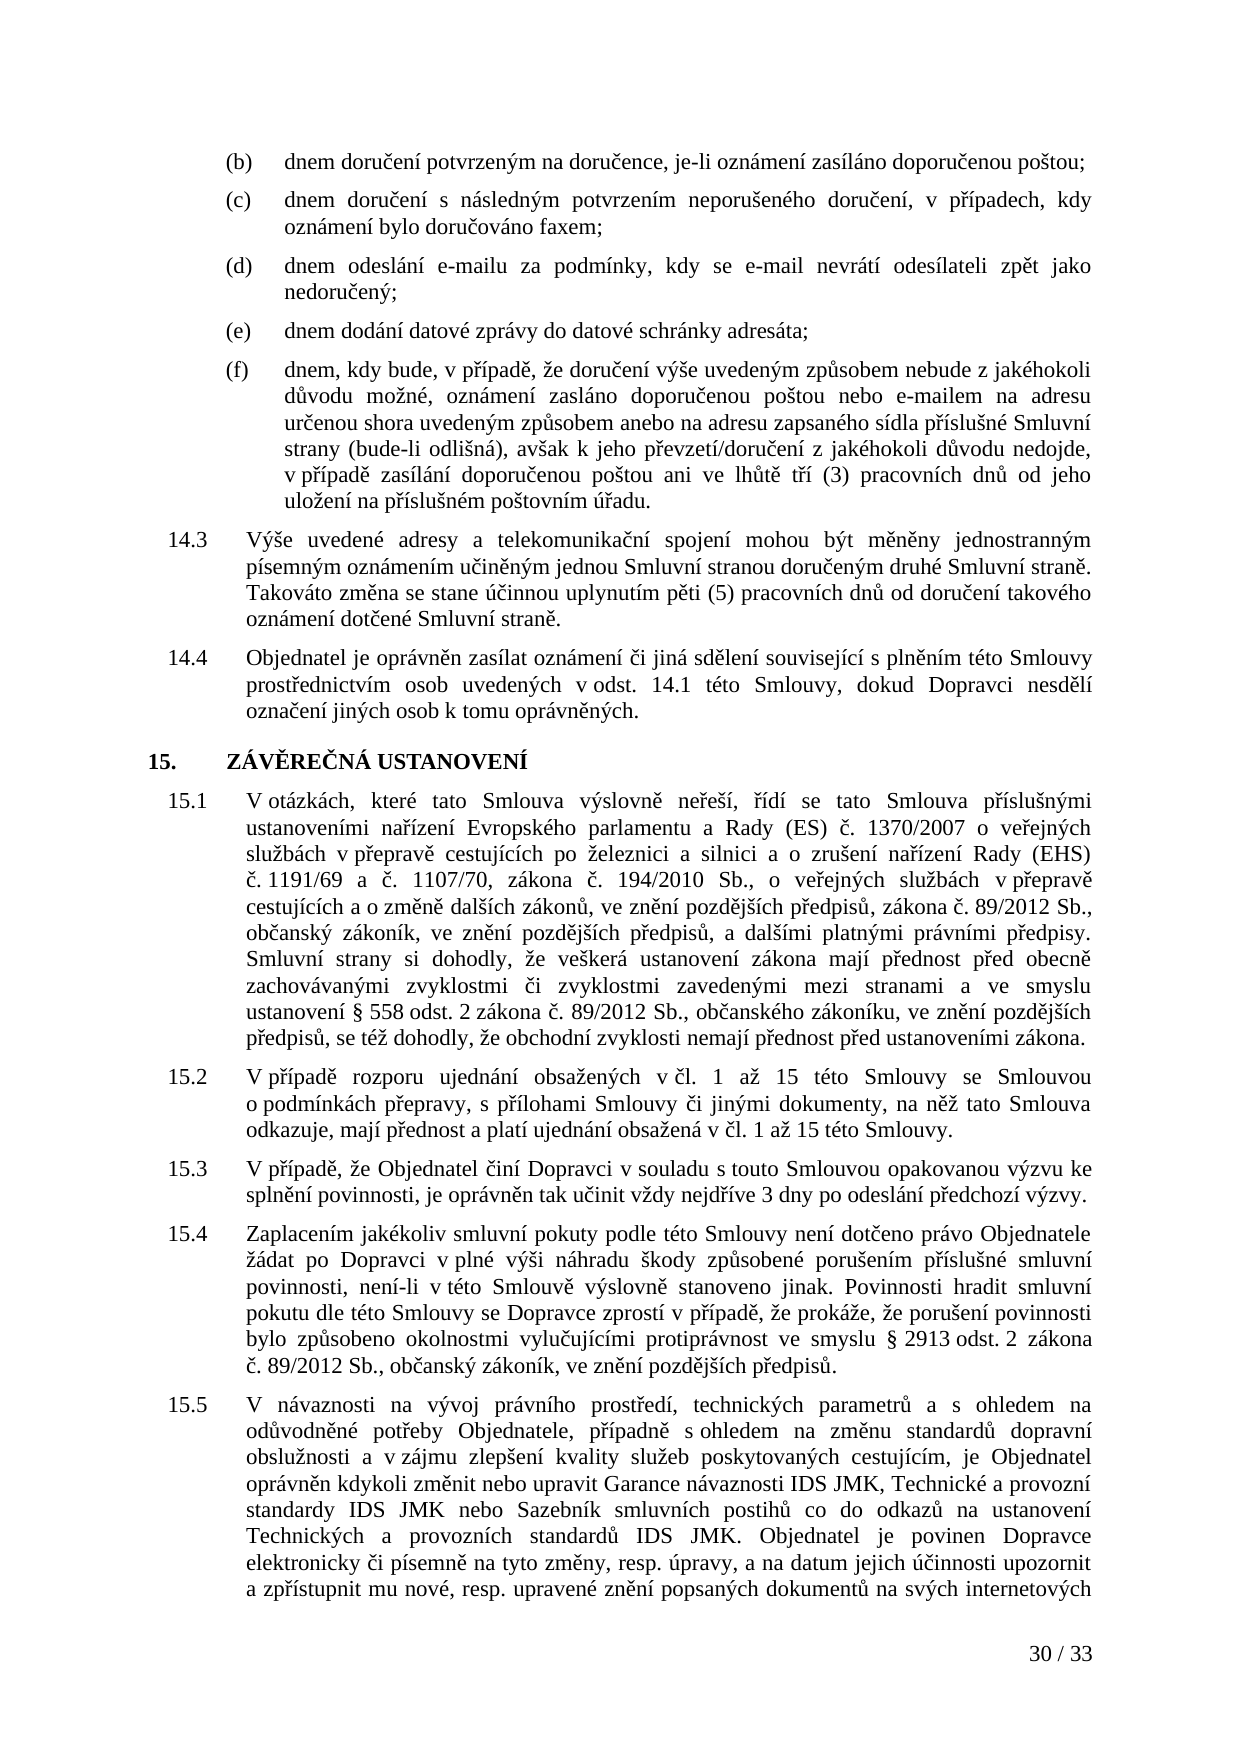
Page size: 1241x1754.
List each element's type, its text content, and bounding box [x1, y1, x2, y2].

subtitle Závěrečná ustanovení [148, 748, 1092, 775]
text dnem doručení s následným potvrzením neporušeného doručení, v případech, kdy oznámení bylo doručováno faxem; [226, 187, 1092, 239]
text dnem dodání datové zprávy do datové schránky adresáta; [226, 317, 1092, 343]
text dnem, kdy bude, v případě, že doručení výše uvedeným způsobem nebude z jakéhokoli důvodu možné, oznámení zasláno doporučenou poštou nebo e-mailem na adresu určenou shora uvedeným způsobem anebo na adresu zapsaného sídla příslušné Smluvní strany (bude-li odlišná), avšak k jeho převzetí/doručení z jakéhokoli důvodu nedojde, v případě zasílání doporučenou poštou ani ve lhůtě tří (3) pracovních dnů od jeho uložení na příslušném poštovním úřadu. [226, 356, 1092, 514]
text Objednatel je oprávněn zasílat oznámení či jiná sdělení související s plněním této Smlouvy prostřednictvím osob uvedených v odst. 14.1 této Smlouvy, dokud Dopravci nesdělí označení jiných osob k tomu oprávněných. [167, 644, 1092, 723]
text V případě, že Objednatel činí Dopravci v souladu s touto Smlouvou opakovanou výzvu ke splnění povinnosti, je oprávněn tak učinit vždy nejdříve 3 dny po odeslání předchozí výzvy. [167, 1155, 1092, 1208]
text V případě rozporu ujednání obsažených v čl. 1 až 15 této Smlouvy se Smlouvou o podmínkách přepravy, s přílohami Smlouvy či jinými dokumenty, na něž tato Smlouva odkazuje, mají přednost a platí ujednání obsažená v čl. 1 až 15 této Smlouvy. [167, 1063, 1092, 1142]
text dnem doručení potvrzeným na doručence, je-li oznámení zasíláno doporučenou poštou; [226, 148, 1092, 174]
text dnem odeslání e-mailu za podmínky, kdy se e-mail nevrátí odesílateli zpět jako nedoručený; [226, 252, 1092, 304]
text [167, 1391, 1092, 1602]
text V otázkách, které tato Smlouva výslovně neřeší, řídí se tato Smlouva příslušnými ustanoveními nařízení Evropského parlamentu a Rady (ES) č. 1370/2007 o veřejných službách v přepravě cestujících po železnici a silnici a o zrušení nařízení Rady (EHS) č. 1191/69 a č. 1107/70, zákona č. 194/2010 Sb., o veřejných službách v přepravě cestujících a o změně dalších zákonů, ve znění pozdějších předpisů, zákona č. 89/2012 Sb., občanský zákoník, ve znění pozdějších předpisů, a dalšími platnými právními předpisy. Smluvní strany si dohodly, že veškerá ustanovení zákona mají přednost před obecně zachovávanými zvyklostmi či zvyklostmi zavedenými mezi stranami a ve smyslu ustanovení § 558 odst. 2 zákona č. 89/2012 Sb., občanského zákoníku, ve znění pozdějších předpisů, se též dohodly, že obchodní zvyklosti nemají přednost před ustanoveními zákona. [167, 787, 1092, 1051]
text Výše uvedené adresy a telekomunikační spojení mohou být měněny jednostranným písemným oznámením učiněným jednou Smluvní stranou doručeným druhé Smluvní straně. Takováto změna se stane účinnou uplynutím pěti (5) pracovních dnů od doručení takového oznámení dotčené Smluvní straně. [167, 526, 1092, 632]
text Zaplacením jakékoliv smluvní pokuty podle této Smlouvy není dotčeno právo Objednatele žádat po Dopravci v plné výši náhradu škody způsobené porušením příslušné smluvní povinnosti, není-li v této Smlouvě výslovně stanoveno jinak. Povinnosti hradit smluvní pokutu dle této Smlouvy se Dopravce zprostí v případě, že prokáže, že porušení povinnosti bylo způsobeno okolnostmi vylučujícími protiprávnost ve smyslu § 2913 odst. 2 zákona č. 89/2012 Sb., občanský zákoník, ve znění pozdějších předpisů. [167, 1220, 1092, 1378]
